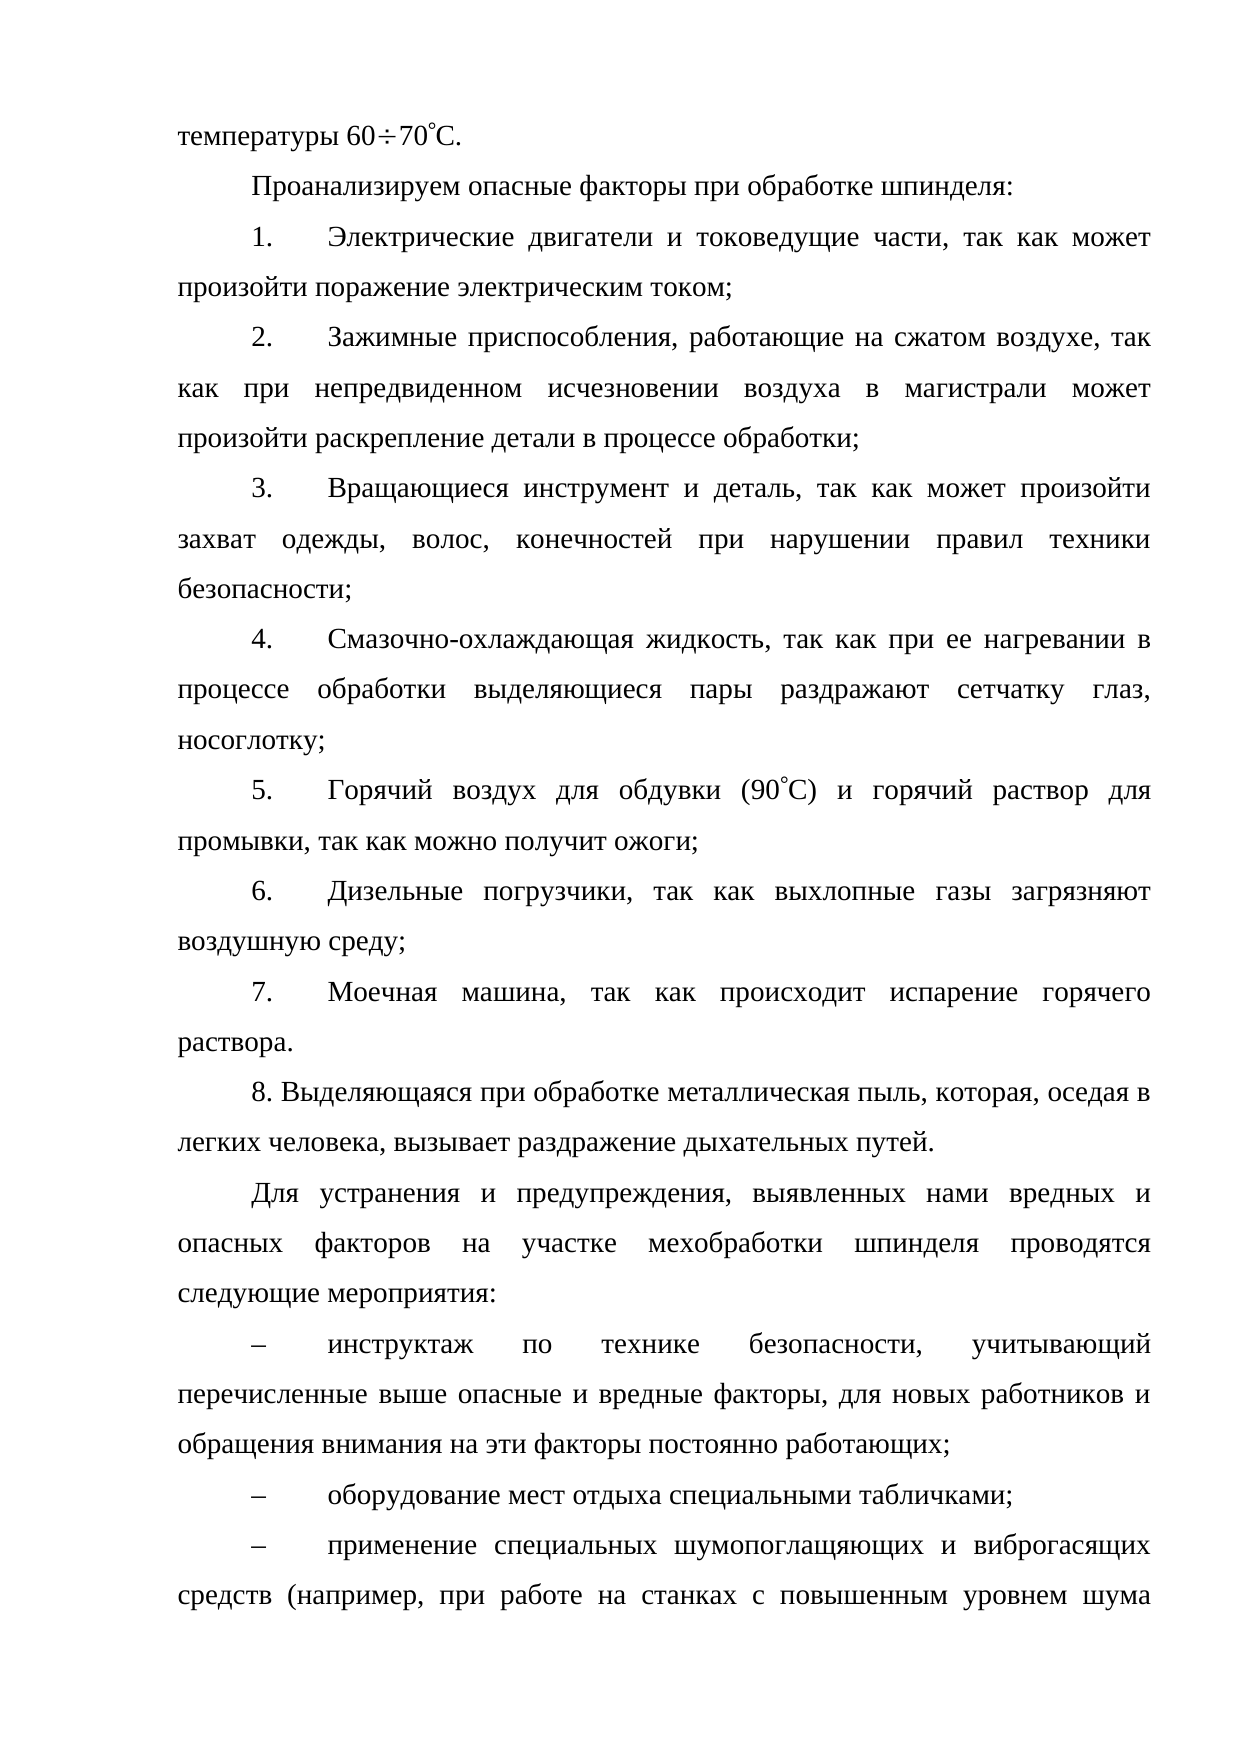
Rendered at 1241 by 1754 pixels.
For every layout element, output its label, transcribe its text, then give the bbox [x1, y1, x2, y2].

list оборудование мест отдыха специальными табличками; [177, 1477, 1152, 1510]
list Электрические двигатели и токоведущие части, так как может произойти поражение электрическим током; [177, 219, 1152, 303]
list Вращающиеся инструмент и деталь, так как может произойти захват одежды, волос, конечностей при нарушении правил техники безопасности; [177, 470, 1152, 604]
text 8. Выделяющаяся при обработке металлическая пыль, которая, оседая в легких человека, вызывает раздражение дыхательных путей. [177, 1074, 1152, 1158]
list Дизельные погрузчики, так как выхлопные газы загрязняют воздушную среду; [177, 873, 1152, 957]
list Моечная машина, так как происходит испарение горячего раствора. [177, 974, 1152, 1057]
text Для устранения и предупреждения, выявленных нами вредных и опасных факторов на участке мехобработки шпинделя проводятся следующие мероприятия: [177, 1175, 1152, 1309]
text Проанализируем опасные факторы при обработке шпинделя: [177, 168, 1152, 202]
list Горячий воздух для обдувки (90С) и горячий раствор для промывки, так как можно получит ожоги; [177, 772, 1152, 856]
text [177, 118, 1152, 152]
list Зажимные приспособления, работающие на сжатом воздухе, так как при непредвиденном исчезновении воздуха в магистрали может произойти раскрепление детали в процессе обработки; [177, 319, 1152, 454]
list инструктаж по технике безопасности, учитывающий перечисленные выше опасные и вредные факторы, для новых работников и обращения внимания на эти факторы постоянно работающих; [177, 1326, 1152, 1460]
list Смазочно-охлаждающая жидкость, так как при ее нагревании в процессе обработки выделяющиеся пары раздражают сетчатку глаз, носоглотку; [177, 621, 1152, 756]
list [177, 1527, 1152, 1611]
